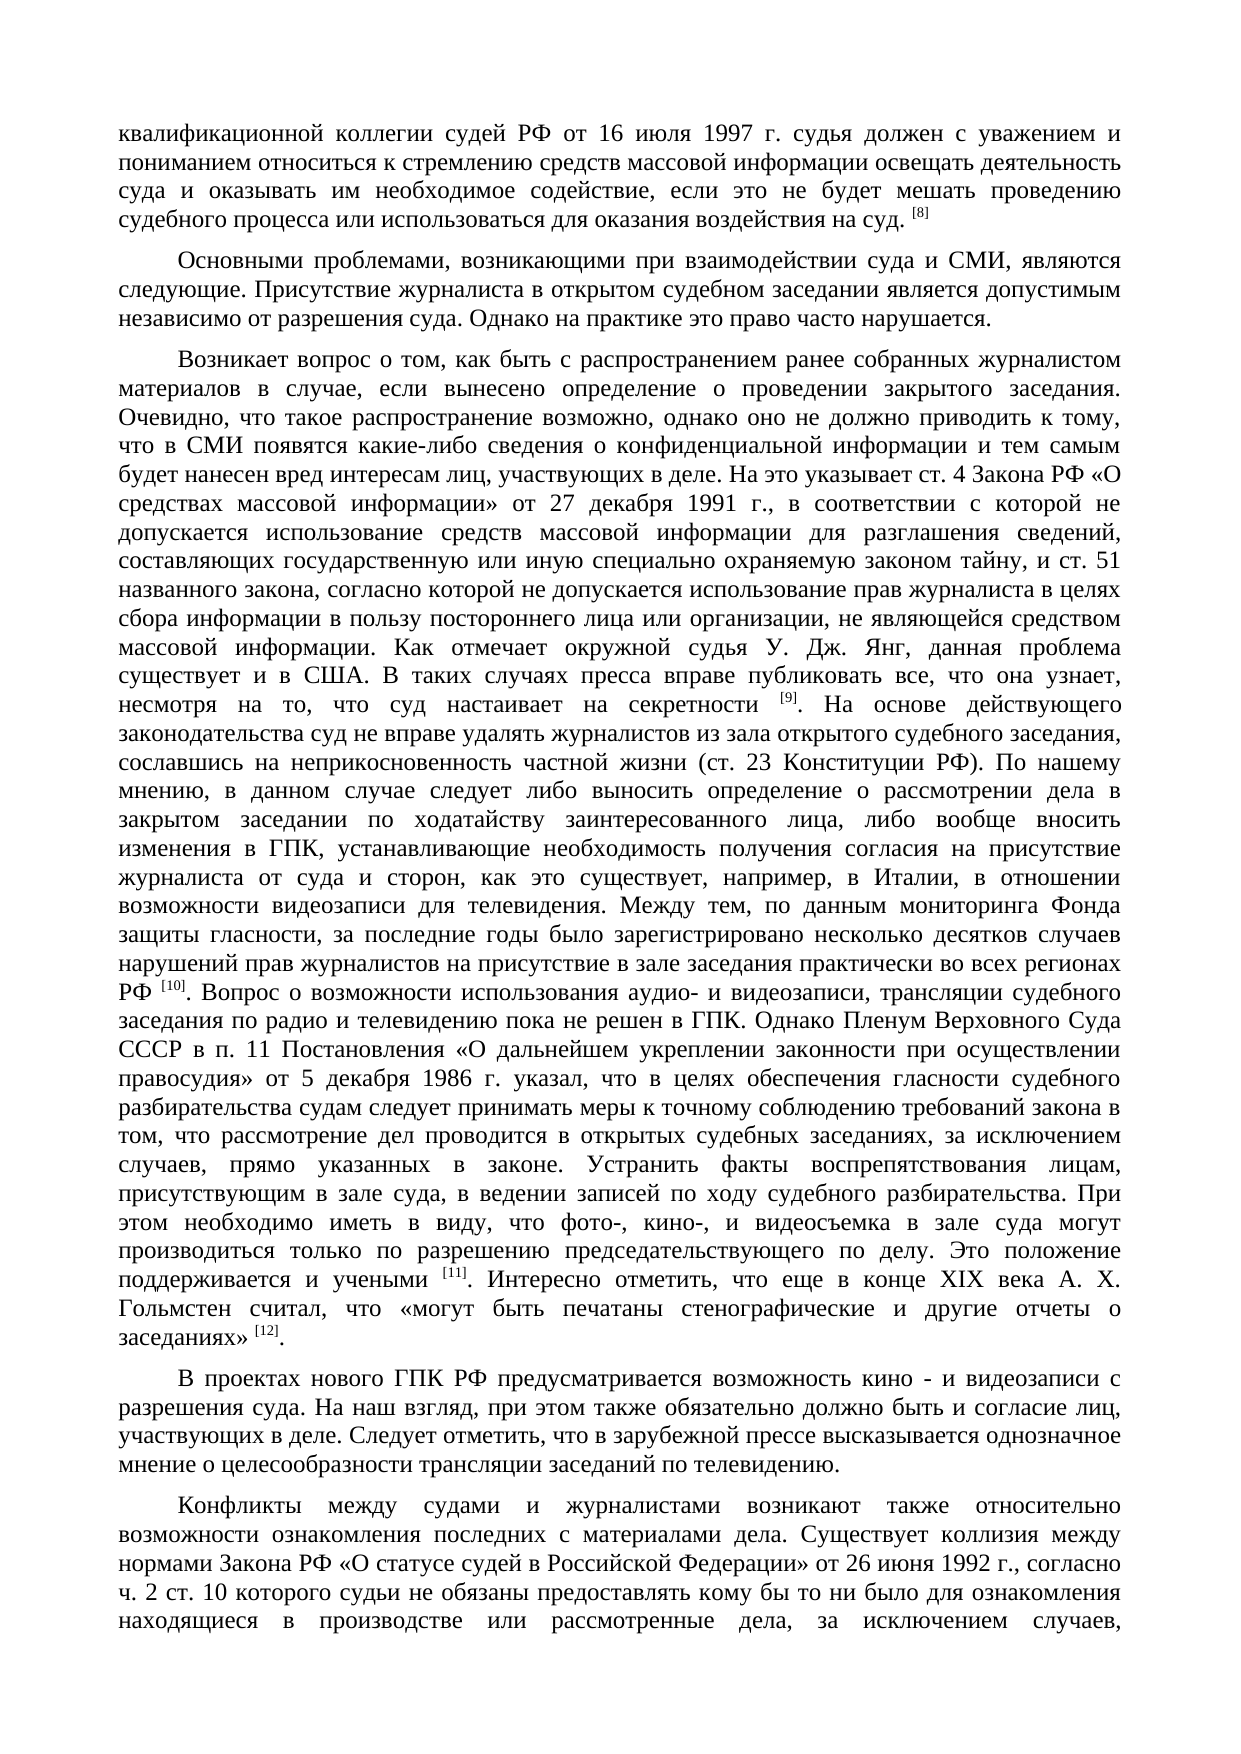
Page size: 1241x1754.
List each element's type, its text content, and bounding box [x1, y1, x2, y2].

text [118, 118, 1122, 233]
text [118, 1491, 1122, 1634]
text В проектах нового ГПК РФ предусматривается возможность кино - и видеозаписи с разрешения суда. На наш взгляд, при этом также обязательно должно быть и согласие лиц, участвующих в деле. Следует отметить, что в зарубежной прессе высказывается однозначное мнение о целесообразности трансляции заседаний по телевидению. [118, 1363, 1122, 1478]
text Возникает вопрос о том, как быть с распространением ранее собранных журналистом материалов в случае, если вынесено определение о проведении закрытого заседания. Очевидно, что такое распространение возможно, однако оно не должно приводить к тому, что в СМИ появятся какие-либо сведения о конфиденциальной информации и тем самым будет нанесен вред интересам лиц, участвующих в деле. На это указывает ст. 4 Закона РФ «О средствах массовой информации» от 27 декабря 1991 г., в соответствии с которой не допускается использование средств массовой информации для разглашения сведений, составляющих государственную или иную специально охраняемую законом тайну, и ст. 51 названного закона, согласно которой не допускается использование прав журналиста в целях сбора информации в пользу постороннего лица или организации, не являющейся средством массовой информации. Как отмечает окружной судья У. Дж. Янг, данная проблема существует и в США. В таких случаях пресса вправе публиковать все, что она узнает, несмотря на то, что суд настаивает на секретности [9]. На основе действующего законодательства суд не вправе удалять журналистов из зала открытого судебного заседания, сославшись на неприкосновенность частной жизни (ст. 23 Конституции РФ). По нашему мнению, в данном случае следует либо выносить определение о рассмотрении дела в закрытом заседании по ходатайству заинтересованного лица, либо вообще вносить изменения в ГПК, устанавливающие необходимость получения согласия на присутствие журналиста от суда и сторон, как это существует, например, в Италии, в отношении возможности видеозаписи для телевидения. Между тем, по данным мониторинга Фонда защиты гласности, за последние годы было зарегистрировано несколько десятков случаев нарушений прав журналистов на присутствие в зале заседания практически во всех регионах РФ [10]. Вопрос о возможности использования аудио- и видеозаписи, трансляции судебного заседания по радио и телевидению пока не решен в ГПК. Однако Пленум Верховного Суда СССР в п. 11 Постановления «О дальнейшем укреплении законности при осуществлении правосудия» от 5 декабря 1986 г. указал, что в целях обеспечения гласности судебного разбирательства судам следует принимать меры к точному соблюдению требований закона в том, что рассмотрение дел проводится в открытых судебных заседаниях, за исключением случаев, прямо указанных в законе. Устранить факты воспрепятствования лицам, присутствующим в зале суда, в ведении записей по ходу судебного разбирательства. При этом необходимо иметь в виду, что фото-, кино-, и видеосъемка в зале суда могут производиться только по разрешению председательствующего по делу. Это положение поддерживается и учеными [11]. Интересно отметить, что еще в конце XIX века А. Х. Гольмстен считал, что «могут быть печатаны стенографические и другие отчеты о заседаниях» [12]. [118, 344, 1122, 1351]
text Основными проблемами, возникающими при взаимодействии суда и СМИ, являются следующие. Присутствие журналиста в открытом судебном заседании является допустимым независимо от разрешения суда. Однако на практике это право часто нарушается. [118, 246, 1122, 332]
